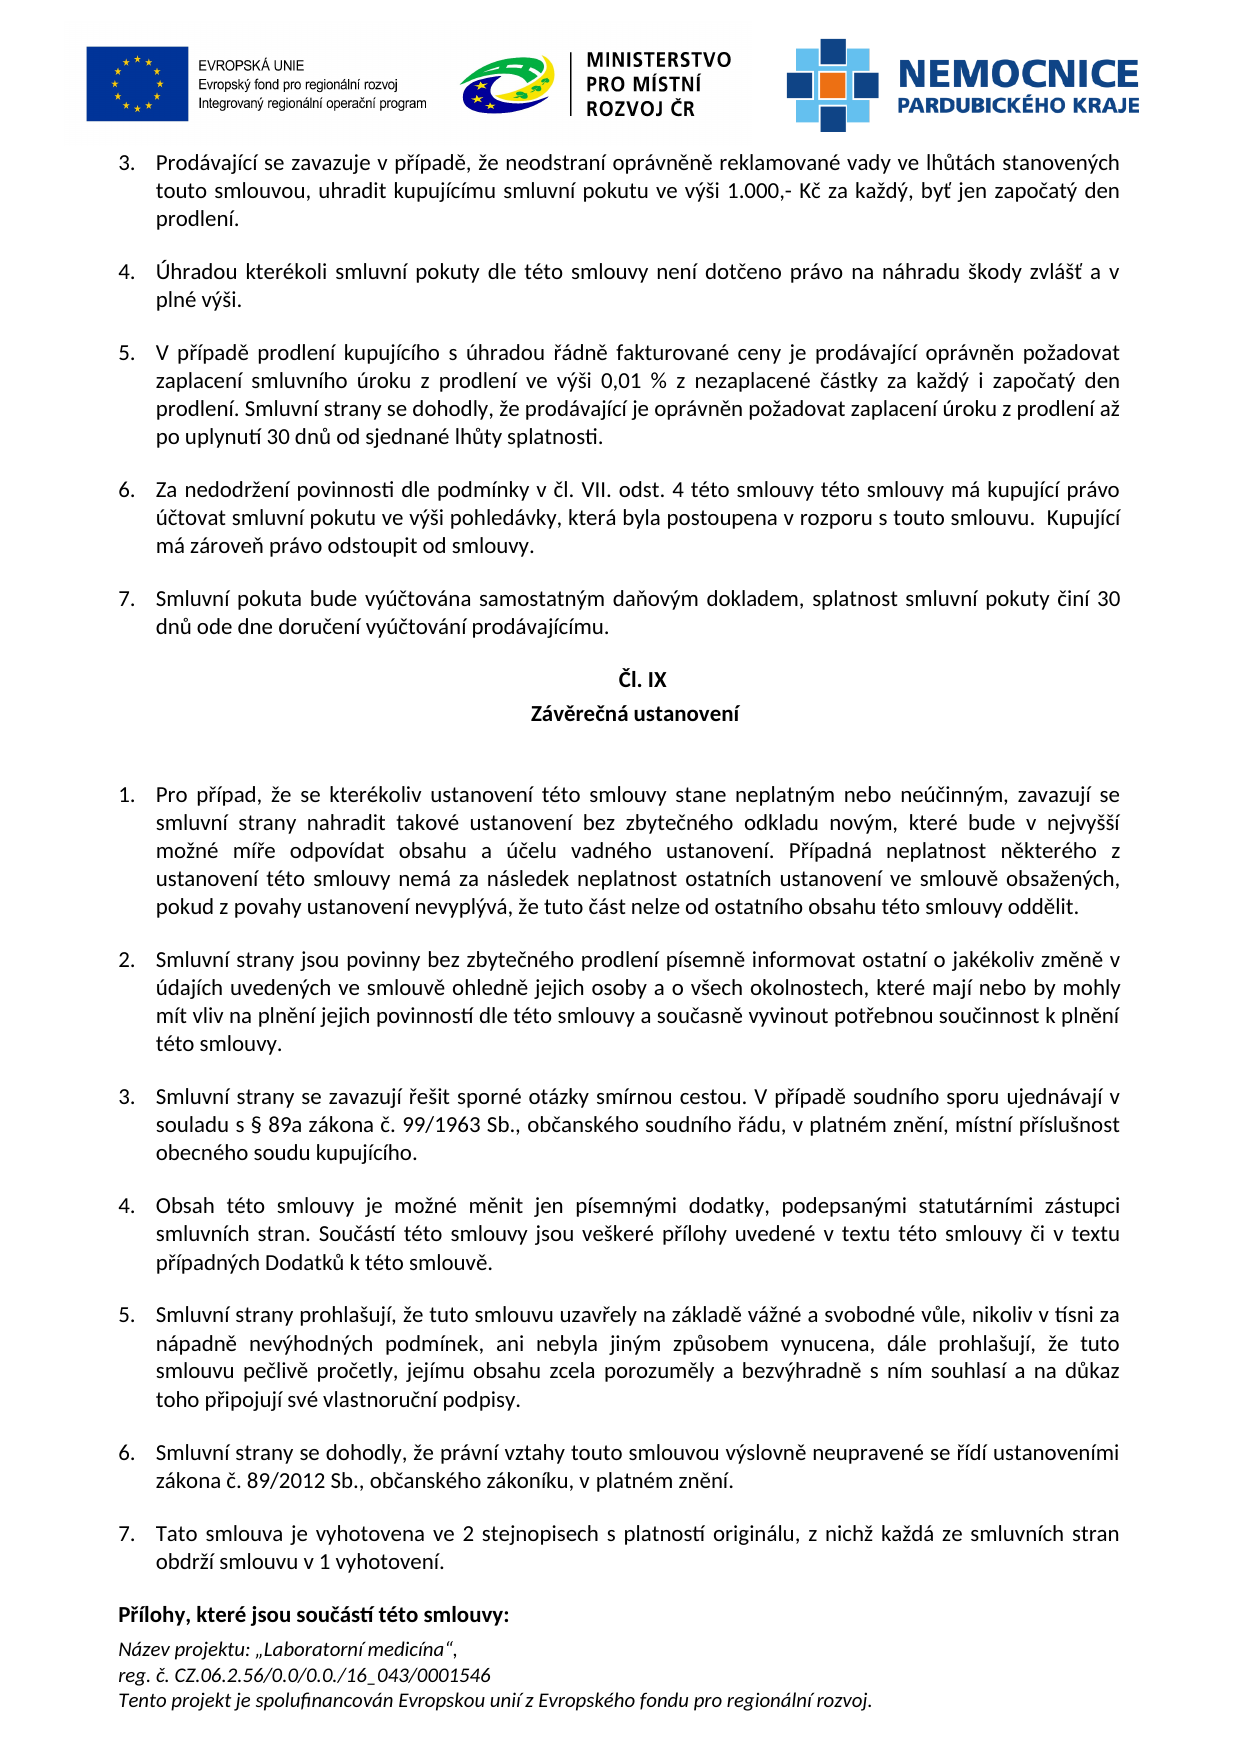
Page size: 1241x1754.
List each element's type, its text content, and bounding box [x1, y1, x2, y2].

list Pro případ, že se kterékoliv ustanovení této smlouvy stane neplatným nebo neúčinným, zavazují se smluvní strany nahradit takové ustanovení bez zbytečného odkladu novým, které bude v nejvyšší možné míře odpovídat obsahu a účelu vadného ustanovení. Případná neplatnost některého z ustanovení této smlouvy nemá za následek neplatnost ostatních ustanovení ve smlouvě obsažených, pokud z povahy ustanovení nevyplývá, že tuto část nelze od ostatního obsahu této smlouvy oddělit. [118, 780, 1122, 920]
list Obsah této smlouvy je možné měnit jen písemnými dodatky, podepsanými statutárními zástupci smluvních stran. Součástí této smlouvy jsou veškeré přílohy uvedené v textu této smlouvy či v textu případných Dodatků k této smlouvě. [118, 1192, 1122, 1276]
text Závěrečná ustanovení [148, 699, 1122, 727]
text Přílohy, které jsou součástí této smlouvy: [118, 1600, 1122, 1628]
list Smluvní strany se zavazují řešit sporné otázky smírnou cestou. V případě soudního sporu ujednávají v souladu s § 89a zákona č. 99/1963 Sb., občanského soudního řádu, v platném znění, místní příslušnost obecného soudu kupujícího. [118, 1082, 1122, 1167]
list Smluvní strany se dohodly, že právní vztahy touto smlouvou výslovně neupravené se řídí ustanoveními zákona č. 89/2012 Sb., občanského zákoníku, v platném znění. [118, 1438, 1122, 1494]
list Smluvní pokuta bude vyúčtována samostatným daňovým dokladem, splatnost smluvní pokuty činí 30 dnů ode dne doručení vyúčtování prodávajícímu. [118, 584, 1122, 640]
list Úhradou kterékoli smluvní pokuty dle této smlouvy není dotčeno právo na náhradu škody zvlášť a v plné výši. [118, 257, 1122, 313]
subtitle Čl. IX [163, 665, 1122, 693]
list Tato smlouva je vyhotovena ve 2 stejnopisech s platností originálu, z nichž každá ze smluvních stran obdrží smlouvu v 1 vyhotovení. [118, 1519, 1122, 1575]
list Prodávající se zavazuje v případě, že neodstraní oprávněně reklamované vady ve lhůtách stanovených touto smlouvou, uhradit kupujícímu smluvní pokutu ve výši 1.000,- Kč za každý, byť jen započatý den prodlení. [118, 148, 1122, 232]
list Za nedodržení povinnosti dle podmínky v čl. VII. odst. 4 této smlouvy této smlouvy má kupující právo účtovat smluvní pokutu ve výši pohledávky, která byla postoupena v rozporu s touto smlouvu. Kupující má zároveň právo odstoupit od smlouvy. [118, 475, 1122, 559]
picture [785, 37, 1139, 133]
list V případě prodlení kupujícího s úhradou řádně fakturované ceny je prodávající oprávněn požadovat zaplacení smluvního úroku z prodlení ve výši 0,01 % z nezaplacené částky za každý i započatý den prodlení. Smluvní strany se dohodly, že prodávající je oprávněn požadovat zaplacení úroku z prodlení až po uplynutí 30 dnů od sjednané lhůty splatnosti. [118, 338, 1122, 450]
picture [64, 21, 753, 146]
list Smluvní strany jsou povinny bez zbytečného prodlení písemně informovat ostatní o jakékoliv změně v údajích uvedených ve smlouvě ohledně jejich osoby a o všech okolnostech, které mají nebo by mohly mít vliv na plnění jejich povinností dle této smlouvy a současně vyvinout potřebnou součinnost k plnění této smlouvy. [118, 945, 1122, 1057]
list Smluvní strany prohlašují, že tuto smlouvu uzavřely na základě vážné a svobodné vůle, nikoliv v tísni za nápadně nevýhodných podmínek, ani nebyla jiným způsobem vynucena, dále prohlašují, že tuto smlouvu pečlivě pročetly, jejímu obsahu zcela porozuměly a bezvýhradně s ním souhlasí a na důkaz toho připojují své vlastnoruční podpisy. [118, 1301, 1122, 1413]
